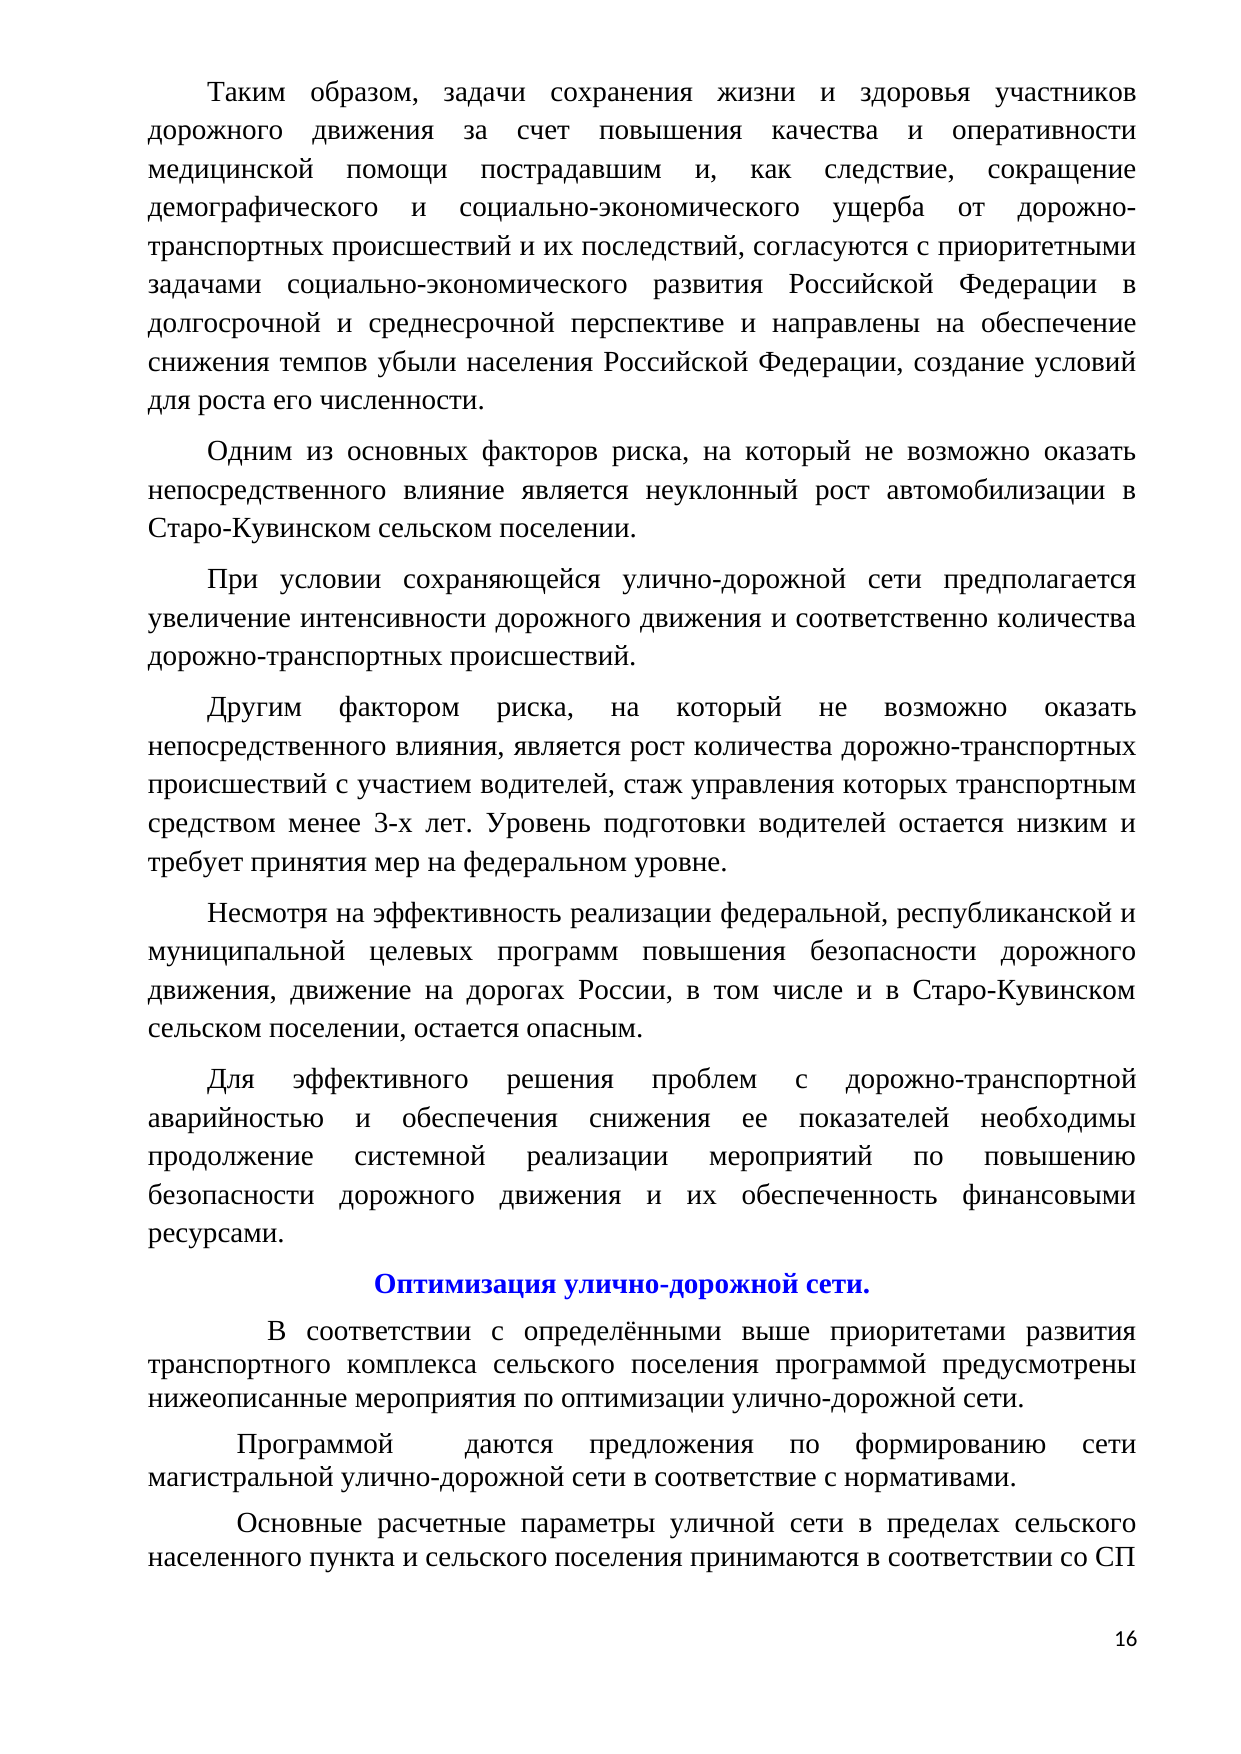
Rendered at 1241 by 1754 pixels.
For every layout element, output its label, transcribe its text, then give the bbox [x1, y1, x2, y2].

subtitle Оптимизация улично-дорожной сети. [148, 1267, 1137, 1300]
text Другим фактором риска, на который не возможно оказать непосредственного влияния, является рост количества дорожно-транспортных происшествий с участием водителей, стаж управления которых транспортным средством менее 3-х лет. Уровень подготовки водителей остается низким и требует принятия мер на федеральном уровне. [148, 689, 1137, 877]
text Программой даются предложения по формированию сети магистральной улично-дорожной сети в соответствие с нормативами. [148, 1426, 1137, 1493]
text Для эффективного решения проблем с дорожно-транспортной аварийностью и обеспечения снижения ее показателей необходимы продолжение системной реализации мероприятий по повышению безопасности дорожного движения и их обеспеченность финансовыми ресурсами. [148, 1061, 1137, 1249]
text Одним из основных факторов риска, на который не возможно оказать непосредственного влияние является неуклонный рост автомобилизации в Старо-Кувинском сельском поселении. [148, 433, 1137, 544]
text В соответствии с определёнными выше приоритетами развития транспортного комплекса сельского поселения программой предусмотрены нижеописанные мероприятия по оптимизации улично-дорожной сети. [148, 1313, 1137, 1413]
text При условии сохраняющейся улично-дорожной сети предполагается увеличение интенсивности дорожного движения и соответственно количества дорожно-транспортных происшествий. [148, 561, 1137, 672]
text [148, 1505, 1137, 1572]
text Таким образом, задачи сохранения жизни и здоровья участников дорожного движения за счет повышения качества и оперативности медицинской помощи пострадавшим и, как следствие, сокращение демографического и социально-экономического ущерба от дорожно-транспортных происшествий и их последствий, согласуются с приоритетными задачами социально-экономического развития Российской Федерации в долгосрочной и среднесрочной перспективе и направлены на обеспечение снижения темпов убыли населения Российской Федерации, создание условий для роста его численности. [148, 74, 1137, 416]
text Несмотря на эффективность реализации федеральной, республиканской и муниципальной целевых программ повышения безопасности дорожного движения, движение на дорогах России, в том числе и в Старо-Кувинском сельском поселении, остается опасным. [148, 895, 1137, 1044]
